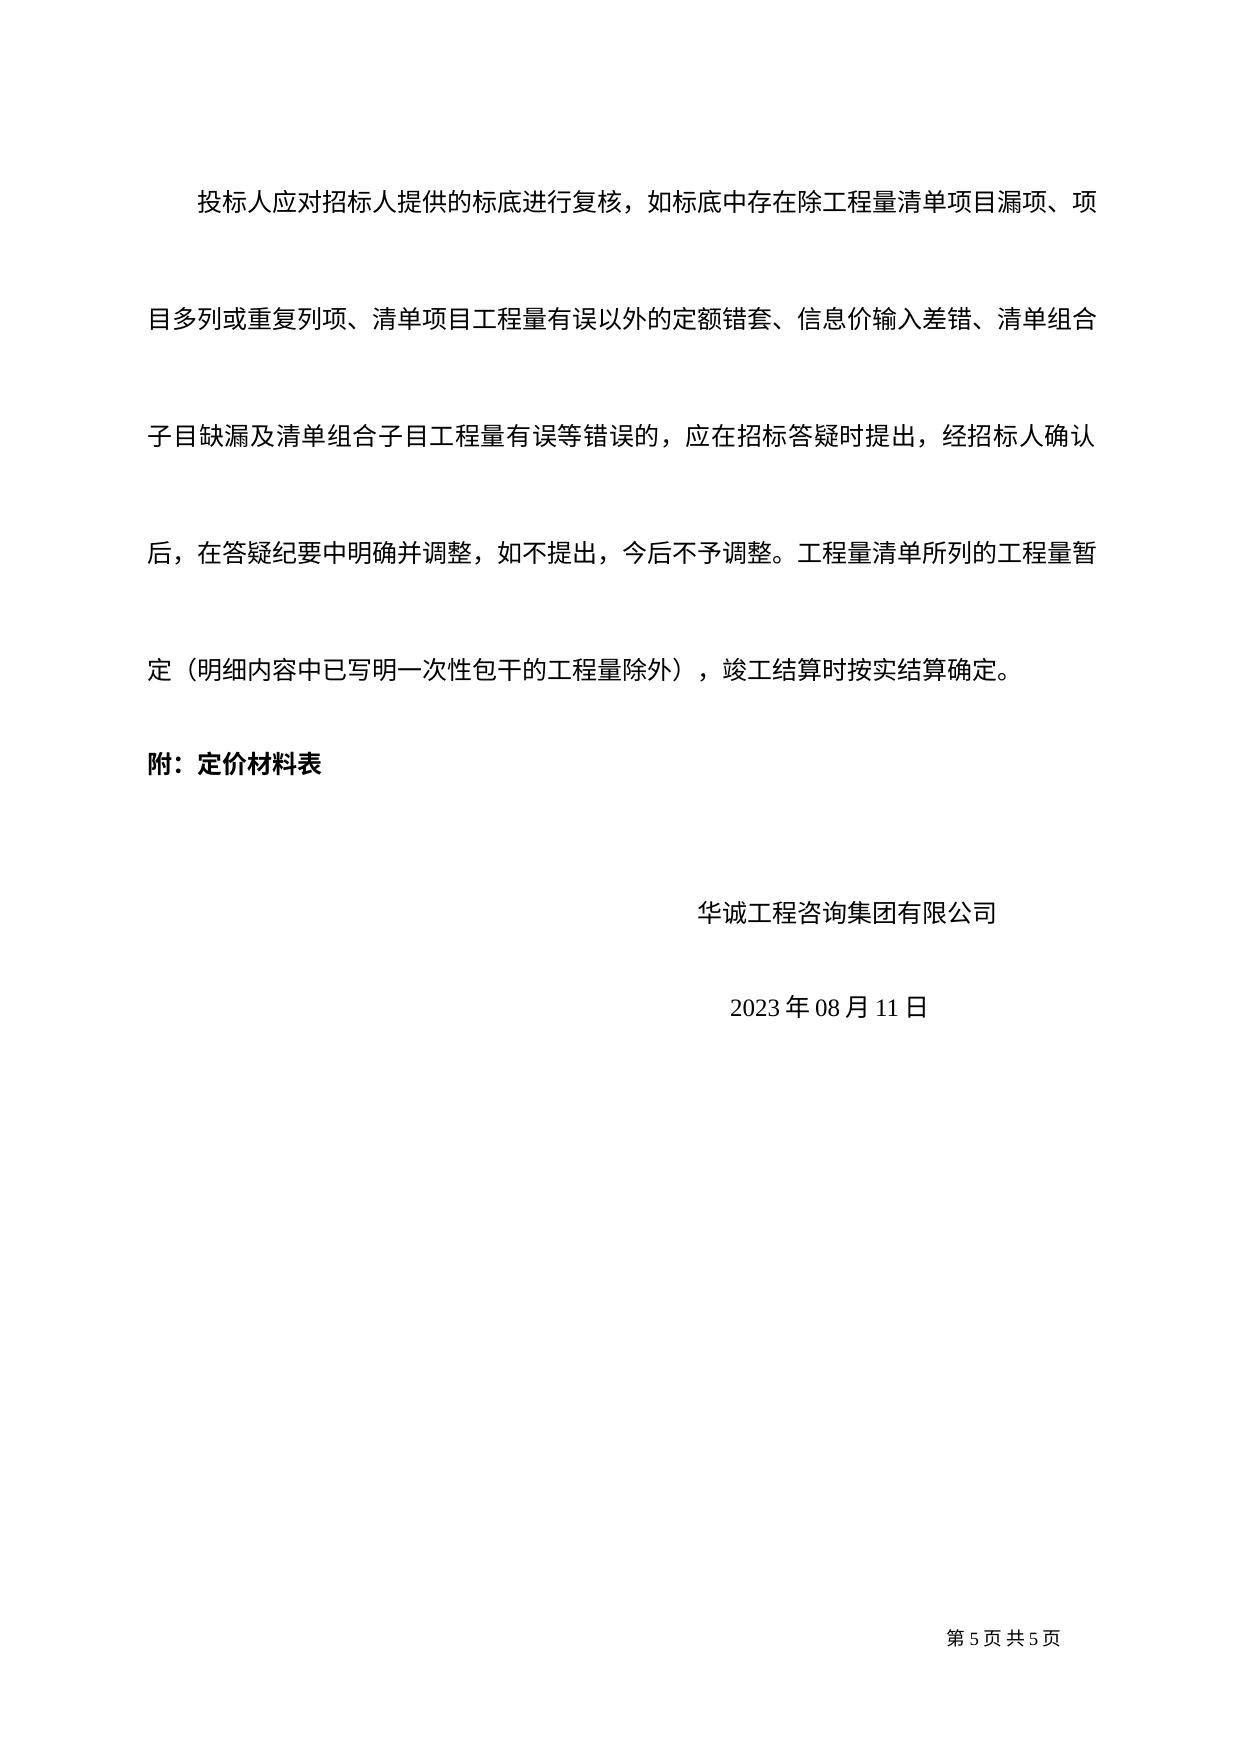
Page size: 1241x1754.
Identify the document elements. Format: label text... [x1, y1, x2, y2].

text 附：定价材料表 [148, 730, 1048, 795]
text 投标人应对招标人提供的标底进行复核，如标底中存在除工程量清单项目漏项、项目多列或重复列项、清单项目工程量有误以外的定额错套、信息价输入差错、清单组合子目缺漏及清单组合子目工程量有误等错误的，应在招标答疑时提出，经招标人确认后，在答疑纪要中明确并调整，如不提出，今后不予调整。工程量清单所列的工程量暂定（明细内容中已写明一次性包干的工程量除外），竣工结算时按实结算确定。 [148, 168, 1098, 701]
text 华诚工程咨询集团有限公司 [148, 879, 998, 944]
text 2023年08月11日 [148, 973, 998, 1038]
